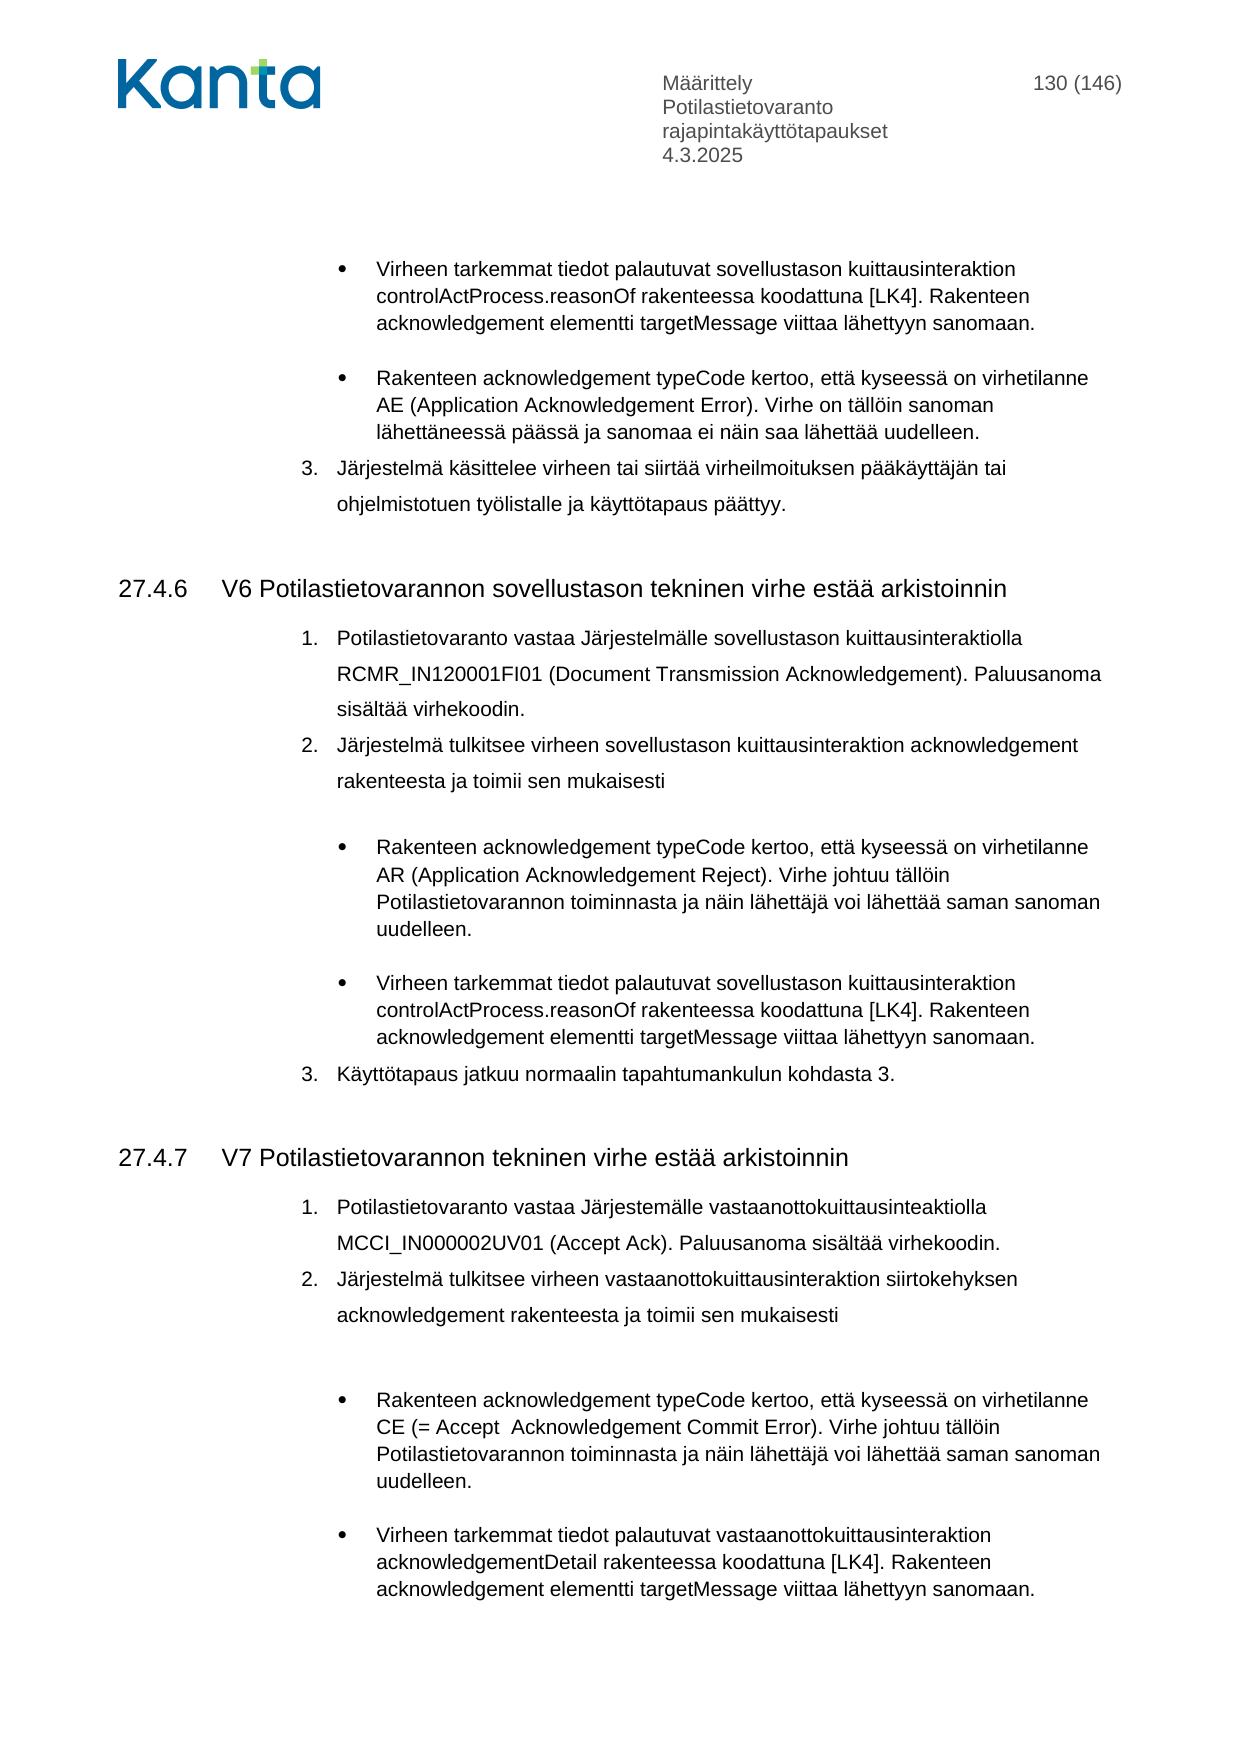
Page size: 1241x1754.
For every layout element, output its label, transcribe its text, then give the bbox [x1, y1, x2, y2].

list Rakenteen acknowledgement typeCode kertoo, että kyseessä on virhetilanne AR (Application Acknowledgement Reject). Virhe johtuu tällöin Potilastietovarannon toiminnasta ja näin lähettäjä voi lähettää saman sanoman uudelleen. [339, 832, 1107, 941]
subtitle V6 Potilastietovarannon sovellustason tekninen virhe estää arkistoinnin [118, 574, 1107, 602]
list Käyttötapaus jatkuu normaalin tapahtumankulun kohdasta 3. [301, 1061, 1107, 1085]
list Järjestelmä käsittelee virheen tai siirtää virheilmoituksen pääkäyttäjän tai ohjelmistotuen työlistalle ja käyttötapaus päättyy. [301, 456, 1107, 516]
list Virheen tarkemmat tiedot palautuvat sovellustason kuittausinteraktion controlActProcess.reasonOf rakenteessa koodattuna [LK4]. Rakenteen acknowledgement elementti targetMessage viittaa lähettyyn sanomaan. [339, 254, 1107, 335]
list Rakenteen acknowledgement typeCode kertoo, että kyseessä on virhetilanne AE (Application Acknowledgement Error). Virhe on tällöin sanoman lähettäneessä päässä ja sanomaa ei näin saa lähettää uudelleen. [339, 362, 1107, 443]
list Potilastietovaranto vastaa Järjestelmälle sovellustason kuittausinteraktiolla RCMR_IN120001FI01 (Document Transmission Acknowledgement). Paluusanoma sisältää virhekoodin. [301, 625, 1107, 721]
list Järjestelmä tulkitsee virheen vastaanottokuittausinteraktion siirtokehyksen acknowledgement rakenteesta ja toimii sen mukaisesti [301, 1267, 1107, 1327]
picture [118, 59, 321, 109]
list Potilastietovaranto vastaa Järjestemälle vastaanottokuittausinteaktiolla MCCI_IN000002UV01 (Accept Ack). Paluusanoma sisältää virhekoodin. [301, 1195, 1107, 1255]
list Virheen tarkemmat tiedot palautuvat vastaanottokuittausinteraktion acknowledgementDetail rakenteessa koodattuna [LK4]. Rakenteen acknowledgement elementti targetMessage viittaa lähettyyn sanomaan. [339, 1520, 1107, 1601]
list Järjestelmä tulkitsee virheen sovellustason kuittausinteraktion acknowledgement rakenteesta ja toimii sen mukaisesti [301, 733, 1107, 793]
list Virheen tarkemmat tiedot palautuvat sovellustason kuittausinteraktion controlActProcess.reasonOf rakenteessa koodattuna [LK4]. Rakenteen acknowledgement elementti targetMessage viittaa lähettyyn sanomaan. [339, 968, 1107, 1049]
list Rakenteen acknowledgement typeCode kertoo, että kyseessä on virhetilanne CE (= Accept Acknowledgement Commit Error). Virhe johtuu tällöin Potilastietovarannon toiminnasta ja näin lähettäjä voi lähettää saman sanoman uudelleen. [339, 1384, 1107, 1493]
subtitle V7 Potilastietovarannon tekninen virhe estää arkistoinnin [118, 1143, 1107, 1172]
